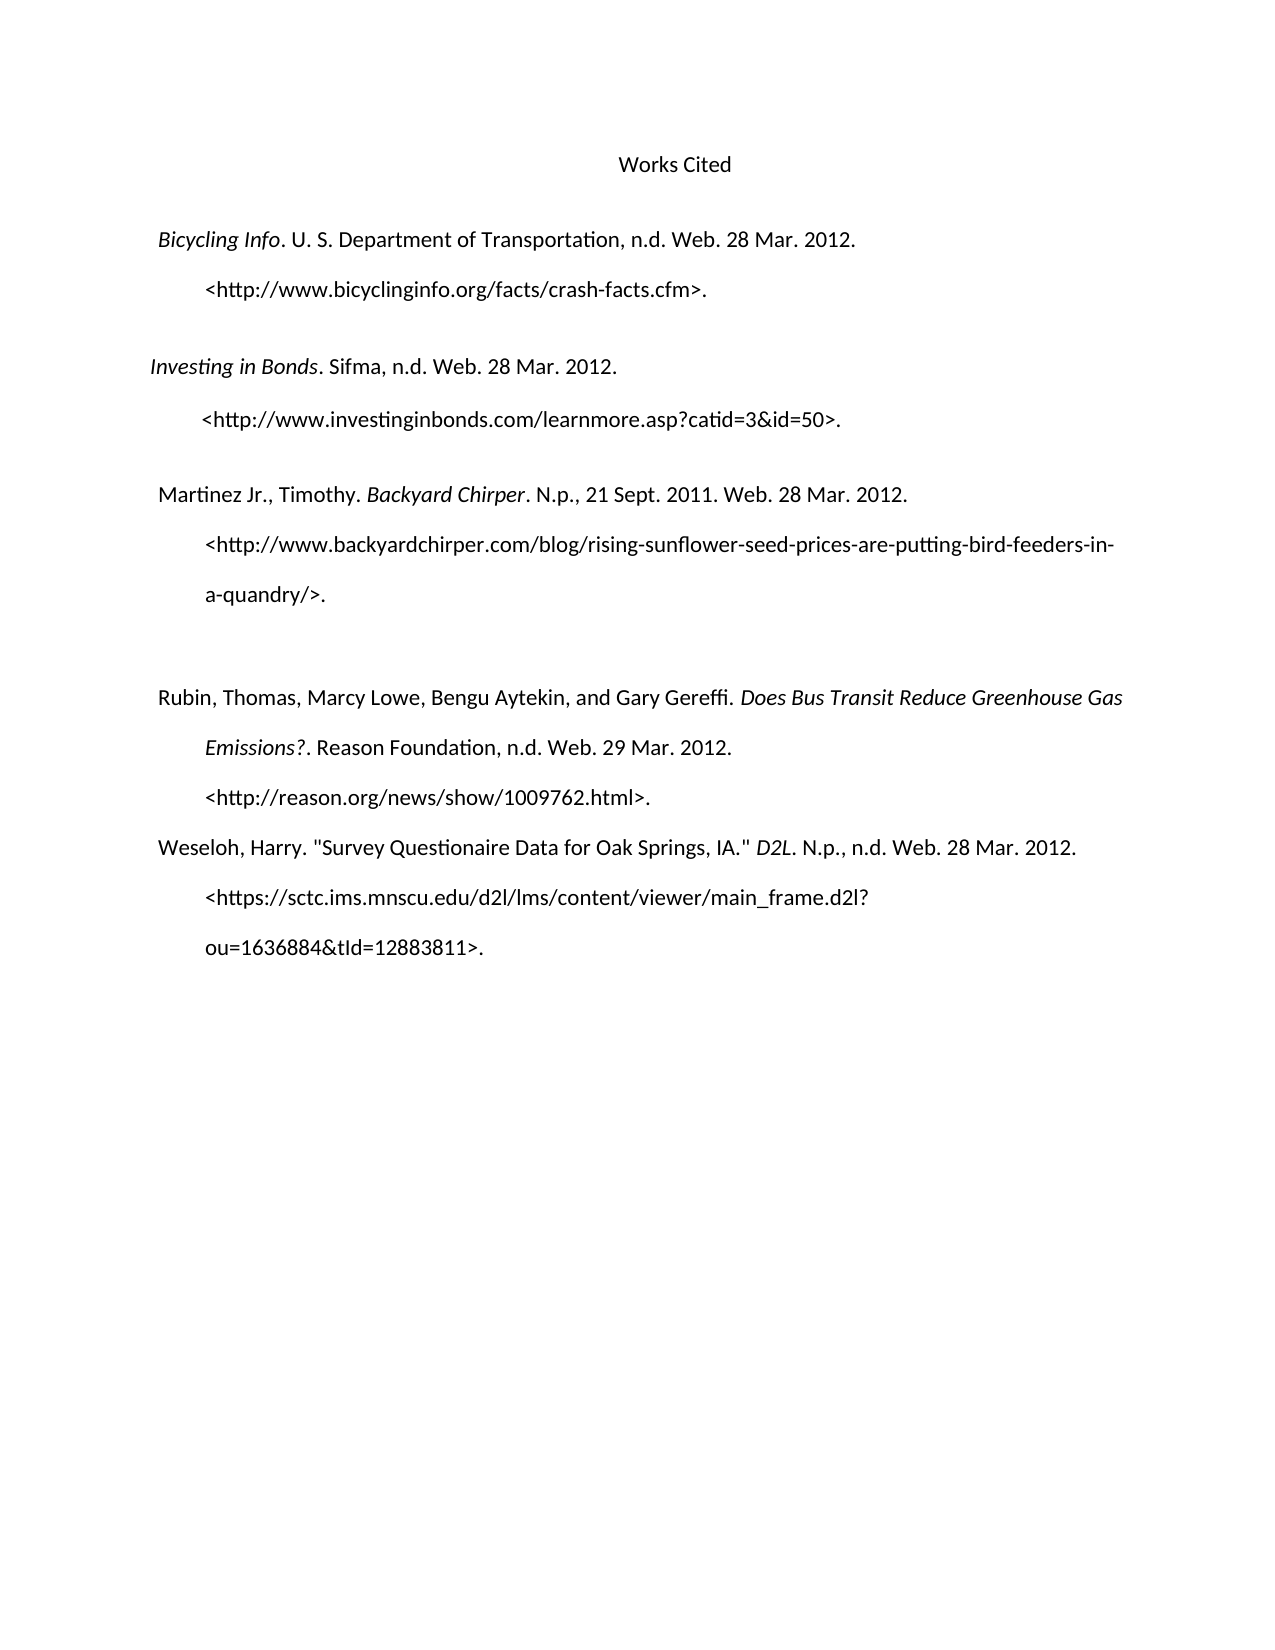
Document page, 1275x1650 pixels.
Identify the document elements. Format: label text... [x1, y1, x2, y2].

text Investing in Bonds. Sifma, n.d. Web. 28 Mar. 2012. [150, 352, 1125, 380]
text Works Cited [150, 150, 1125, 178]
text <http://www.investinginbonds.com/learnmore.asp?catid=3&id=50>. [150, 405, 1125, 433]
text Rubin, Thomas, Marcy Lowe, Bengu Aytekin, and Gary Gereffi. Does Bus Transit Reduce Greenhouse Gas Emissions?. Reason Foundation, n.d. Web. 29 Mar. 2012. <http://reason.org/news/show/1009762.html>. [158, 661, 1125, 811]
text Martinez Jr., Timothy. Backyard Chirper. N.p., 21 Sept. 2011. Web. 28 Mar. 2012. <http://www.backyardchirper.com/blog/rising-sunflower-seed-prices-are-putting-bird-feeders-in-a-quandry/>. [158, 458, 1125, 608]
text Bicycling Info. U. S. Department of Transportation, n.d. Web. 28 Mar. 2012. <http://www.bicyclinginfo.org/facts/crash-facts.cfm>. [158, 203, 1125, 303]
text Weseloh, Harry. "Survey Questionaire Data for Oak Springs, IA." D2L. N.p., n.d. Web. 28 Mar. 2012. <https://sctc.ims.mnscu.edu/d2l/lms/content/viewer/main_frame.d2l?ou=1636884&tId=12883811>. [158, 811, 1125, 961]
